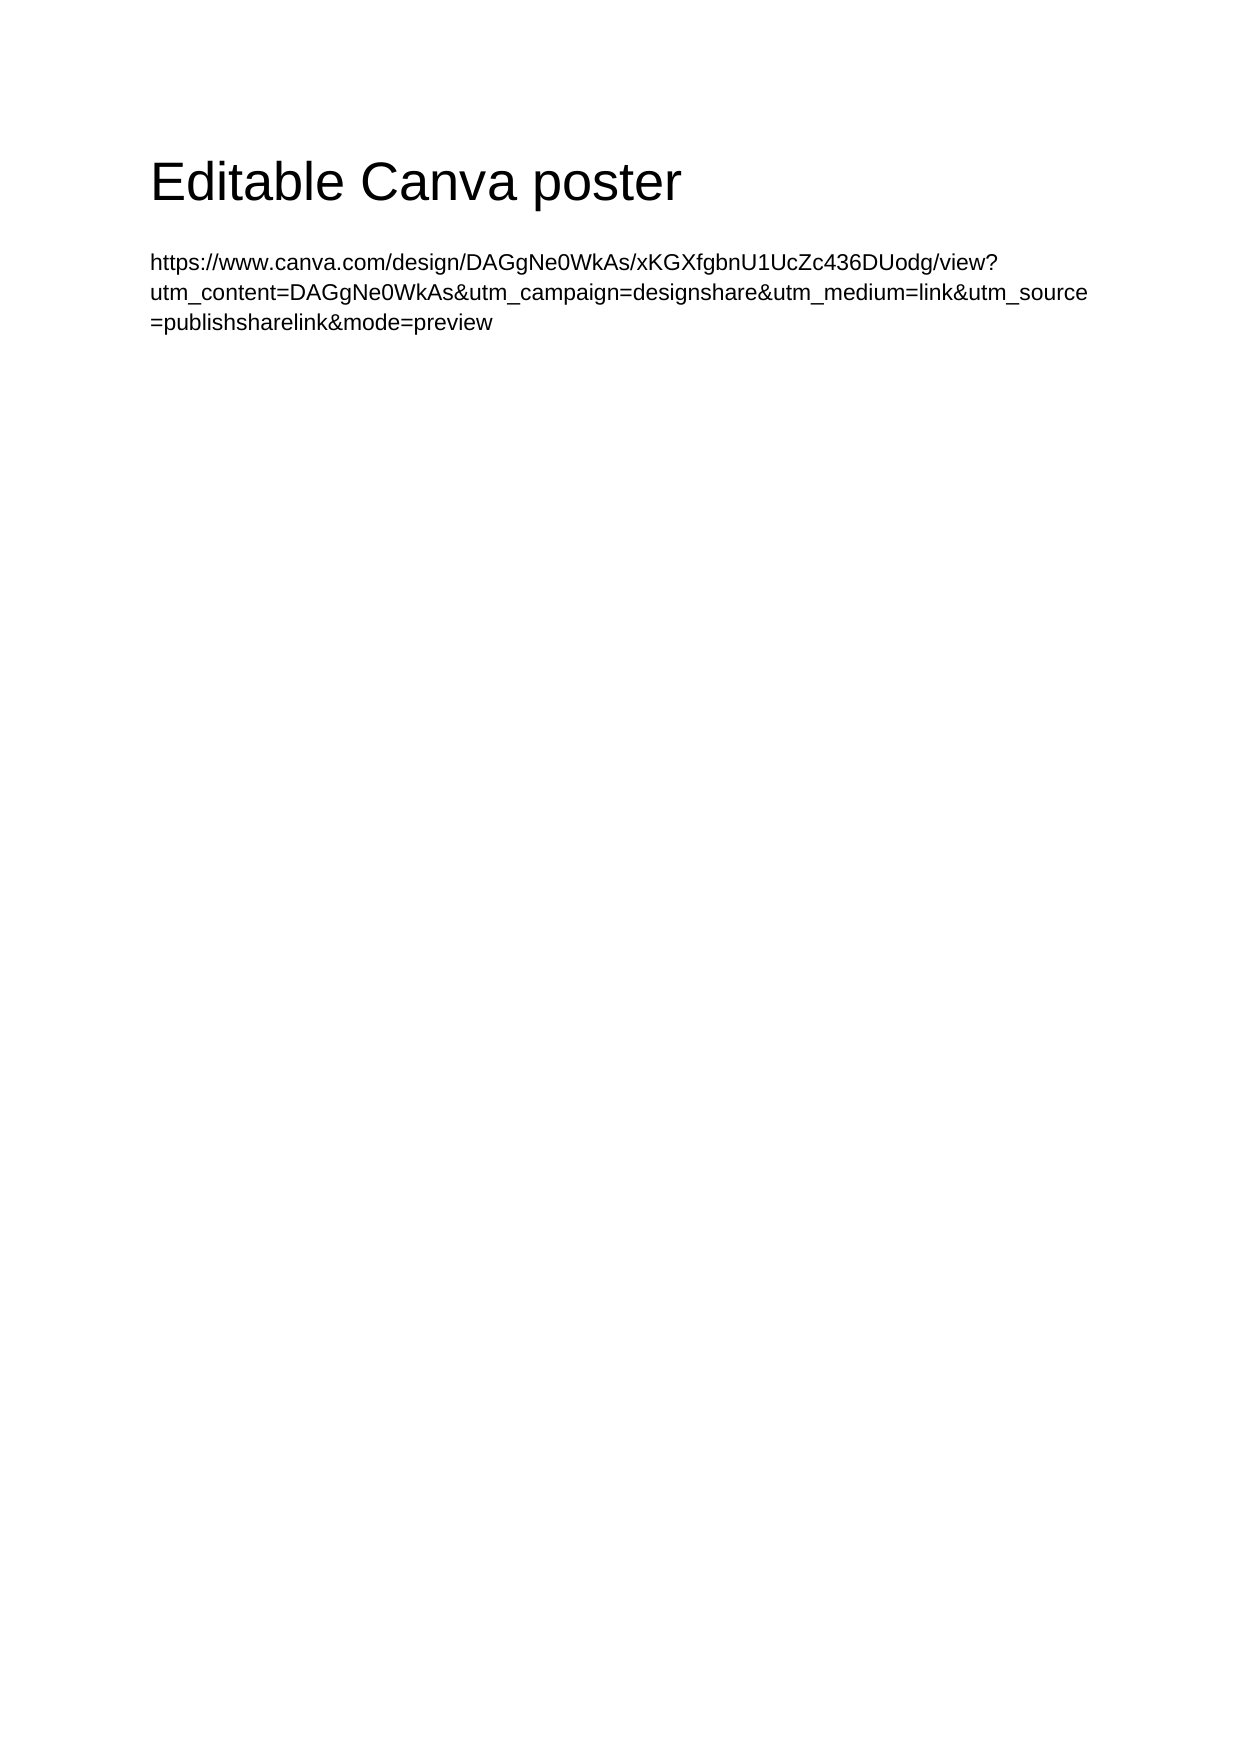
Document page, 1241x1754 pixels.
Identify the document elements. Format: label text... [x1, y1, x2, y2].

title Editable Canva poster [150, 150, 1090, 212]
text https://www.canva.com/design/DAGgNe0WkAs/xKGXfgbnU1UcZc436DUodg/view?utm_content=DAGgNe0WkAs&utm_campaign=designshare&utm_medium=link&utm_source=publishsharelink&mode=preview [150, 249, 1090, 336]
